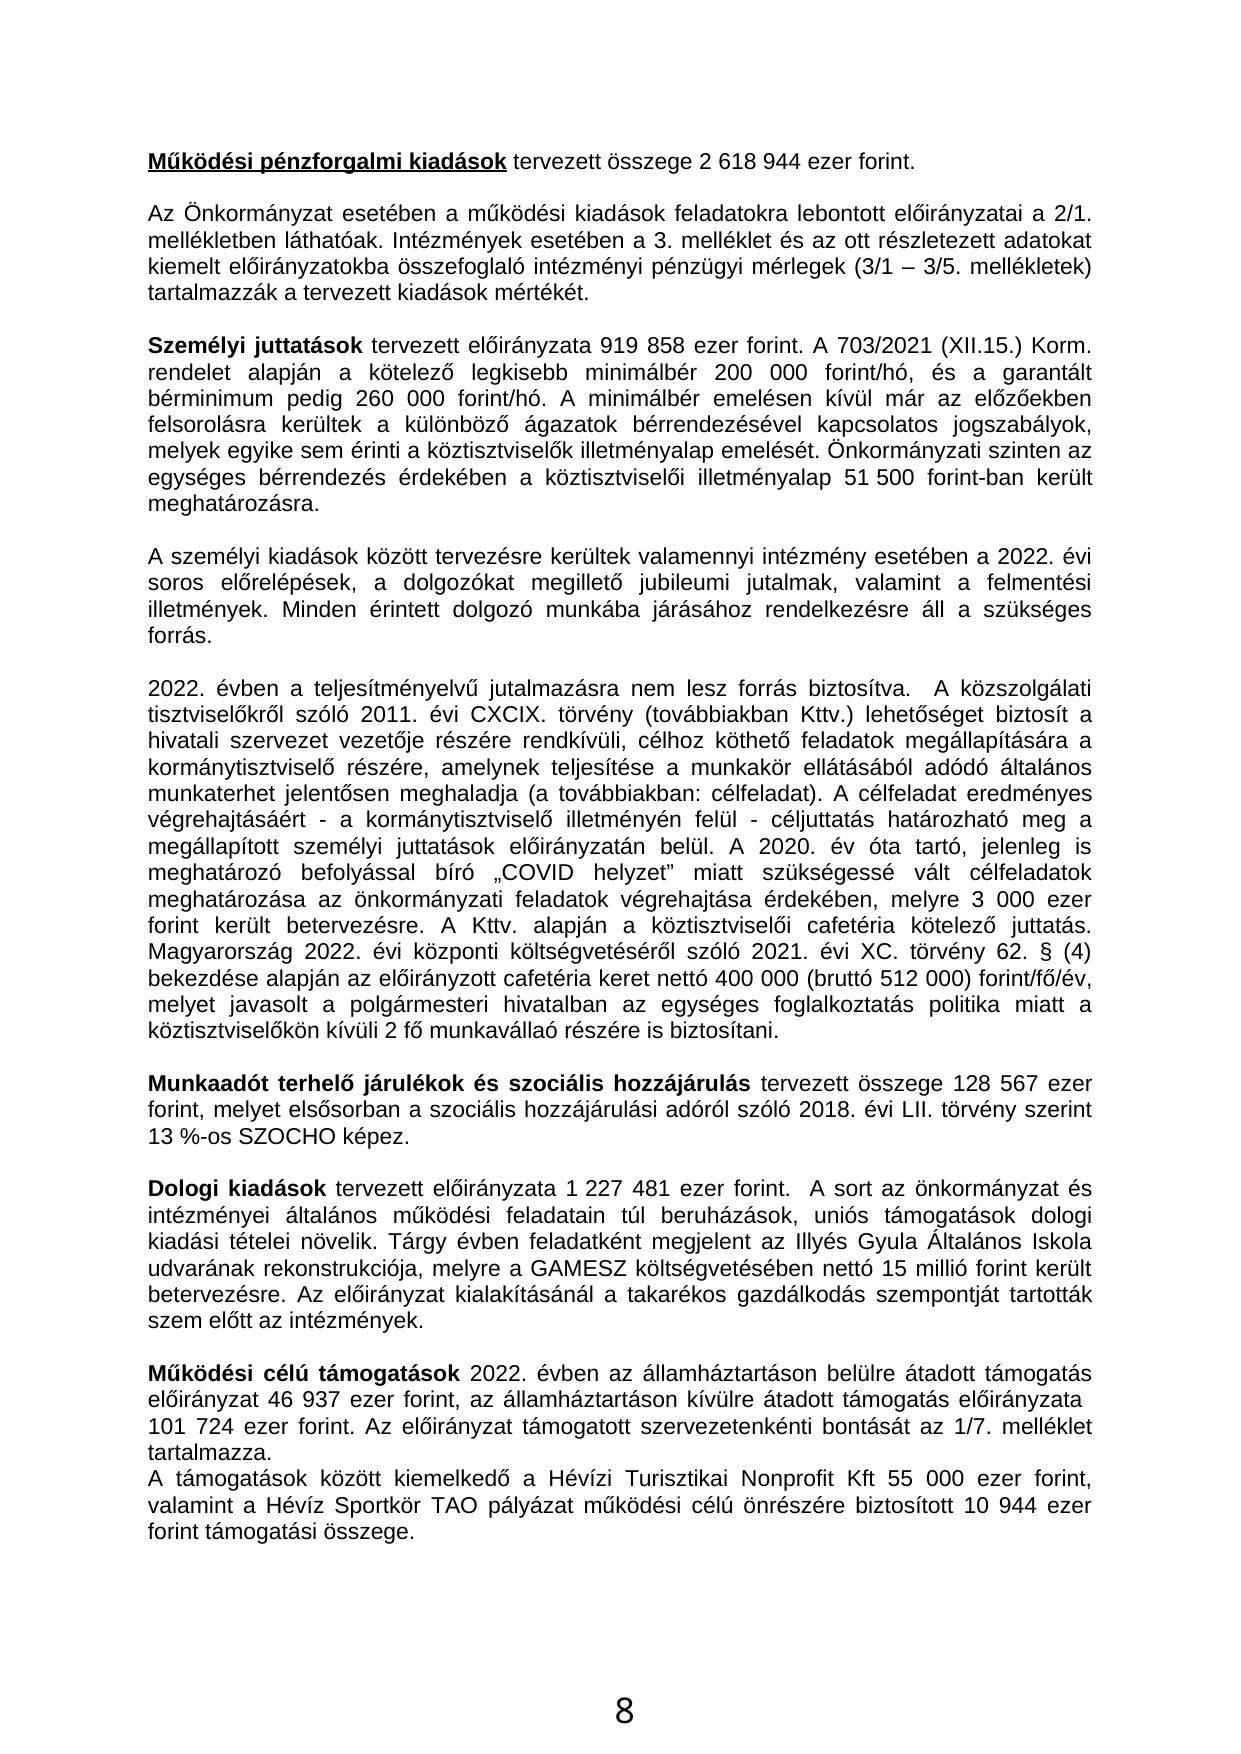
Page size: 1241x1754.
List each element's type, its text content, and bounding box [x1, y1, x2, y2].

text Személyi juttatások tervezett előirányzata 919 858 ezer forint. A 703/2021 (XII.15.) Korm. rendelet alapján a kötelező legkisebb minimálbér 200 000 forint/hó, és a garantált bérminimum pedig 260 000 forint/hó. A minimálbér emelésen kívül már az előzőekben felsorolásra kerültek a különböző ágazatok bérrendezésével kapcsolatos jogszabályok, melyek egyike sem érinti a köztisztviselők illetményalap emelését. Önkormányzati szinten az egységes bérrendezés érdekében a köztisztviselői illetményalap 51 500 forint-ban került meghatározásra. [148, 332, 1093, 517]
text A támogatások között kiemelkedő a Hévízi Turisztikai Nonprofit Kft 55 000 ezer forint, valamint a Hévíz Sportkör TAO pályázat működési célú önrészére biztosított 10 944 ezer forint támogatási összege. [148, 1465, 1093, 1544]
text Az Önkormányzat esetében a működési kiadások feladatokra lebontott előirányzatai a 2/1. mellékletben láthatóak. Intézmények esetében a 3. melléklet és az ott részletezett adatokat kiemelt előirányzatokba összefoglaló intézményi pénzügyi mérlegek (3/1 – 3/5. mellékletek) tartalmazzák a tervezett kiadások mértékét. [148, 200, 1093, 306]
text Működési pénzforgalmi kiadások tervezett összege 2 618 944 ezer forint. [148, 148, 1093, 174]
text 2022. évben a teljesítményelvű jutalmazásra nem lesz forrás biztosítva. A közszolgálati tisztviselőkről szóló 2011. évi CXCIX. törvény (továbbiakban Kttv.) lehetőséget biztosít a hivatali szervezet vezetője részére rendkívüli, célhoz köthető feladatok megállapítására a kormánytisztviselő részére, amelynek teljesítése a munkakör ellátásából adódó általános munkaterhet jelentősen meghaladja (a továbbiakban: célfeladat). A célfeladat eredményes végrehajtásáért - a kormánytisztviselő illetményén felül - céljuttatás határozható meg a megállapított személyi juttatások előirányzatán belül. A 2020. év óta tartó, jelenleg is meghatározó befolyással bíró „COVID helyzet” miatt szükségessé vált célfeladatok meghatározása az önkormányzati feladatok végrehajtása érdekében, melyre 3 000 ezer forint került betervezésre. A Kttv. alapján a köztisztviselői cafetéria kötelező juttatás. Magyarország 2022. évi központi költségvetéséről szóló 2021. évi XC. törvény 62. § (4) bekezdése alapján az előirányzott cafetéria keret nettó 400 000 (bruttó 512 000) forint/fő/év, melyet javasolt a polgármesteri hivatalban az egységes foglalkoztatás politika miatt a köztisztviselőkön kívüli 2 fő munkavállaó részére is biztosítani. [148, 675, 1093, 1044]
text Munkaadót terhelő járulékok és szociális hozzájárulás tervezett összege 128 567 ezer forint, melyet elsősorban a szociális hozzájárulási adóról szóló 2018. évi LII. törvény szerint 13 %-os SZOCHO képez. [148, 1070, 1093, 1149]
text Dologi kiadások tervezett előirányzata 1 227 481 ezer forint. A sort az önkormányzat és intézményei általános működési feladatain túl beruházások, uniós támogatások dologi kiadási tételei növelik. Tárgy évben feladatként megjelent az Illyés Gyula Általános Iskola udvarának rekonstrukciója, melyre a GAMESZ költségvetésében nettó 15 millió forint került betervezésre. Az előirányzat kialakításánál a takarékos gazdálkodás szempontját tartották szem előtt az intézmények. [148, 1175, 1093, 1333]
text A személyi kiadások között tervezésre kerültek valamennyi intézmény esetében a 2022. évi soros előrelépések, a dolgozókat megillető jubileumi jutalmak, valamint a felmentési illetmények. Minden érintett dolgozó munkába járásához rendelkezésre áll a szükséges forrás. [148, 543, 1093, 648]
text Működési célú támogatások 2022. évben az államháztartáson belülre átadott támogatás előirányzat 46 937 ezer forint, az államháztartáson kívülre átadott támogatás előirányzata 101 724 ezer forint. Az előirányzat támogatott szervezetenkénti bontását az 1/7. melléklet tartalmazza. [148, 1360, 1093, 1465]
